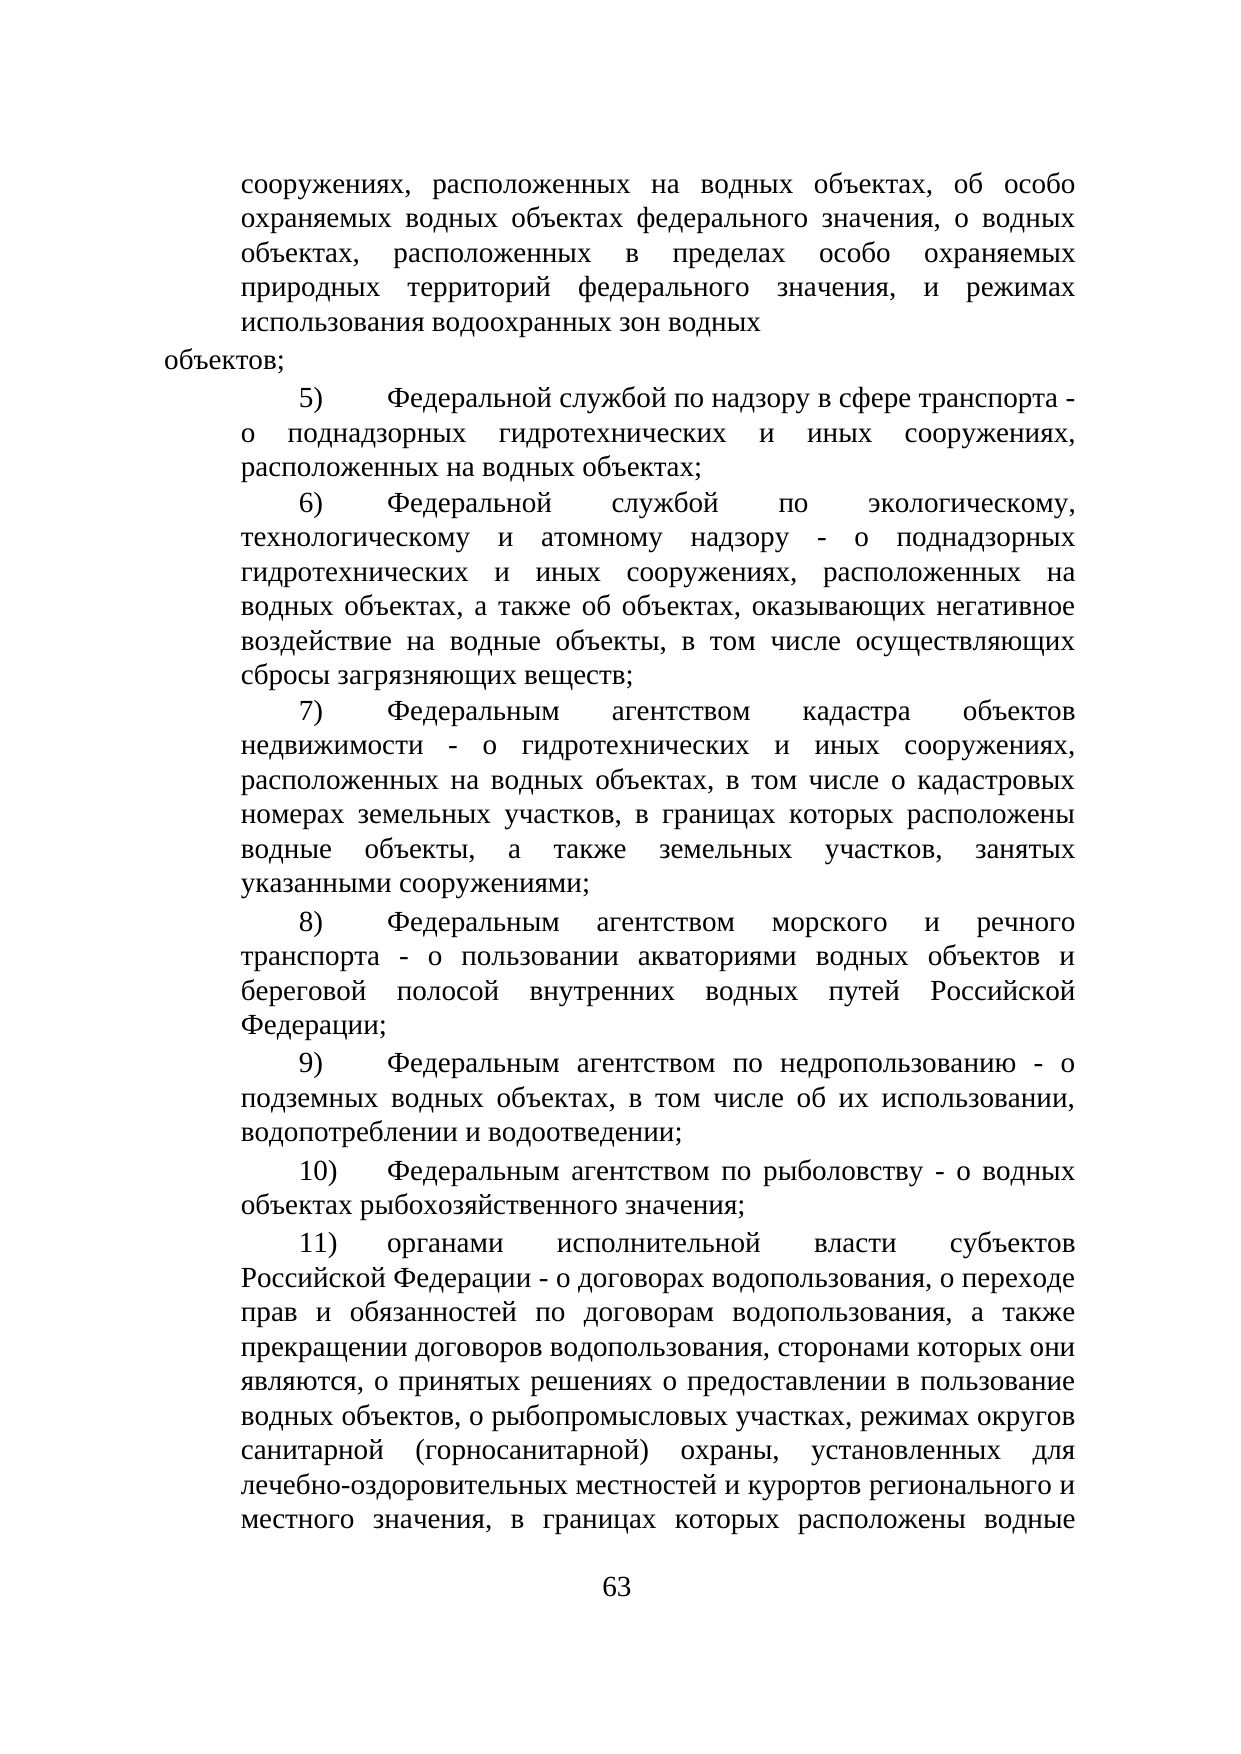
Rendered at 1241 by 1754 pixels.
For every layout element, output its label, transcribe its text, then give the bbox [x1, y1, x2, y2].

list Федеральной службой по экологическому, технологическому и атомному надзору - о поднадзорных гидротехнических и иных сооружениях, расположенных на водных объектах, а также об объектах, оказывающих негативное воздействие на водные объекты, в том числе осуществляющих сбросы загрязняющих веществ; [241, 485, 1076, 691]
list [241, 1226, 1076, 1535]
list Федеральным агентством по рыболовству - о водных объектах рыбохозяйственного значения; [241, 1153, 1076, 1221]
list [241, 166, 1076, 337]
list Федеральным агентством морского и речного транспорта - о пользовании акваториями водных объектов и береговой полосой внутренних водных путей Российской Федерации; [241, 904, 1076, 1041]
text объектов; [164, 342, 1076, 376]
list Федеральной службой по надзору в сфере транспорта - о поднадзорных гидротехнических и иных сооружениях, расположенных на водных объектах; [241, 381, 1076, 483]
list Федеральным агентством по недропользованию - о подземных водных объектах, в том числе об их использовании, водопотреблении и водоотведении; [241, 1045, 1076, 1148]
list Федеральным агентством кадастра объектов недвижимости - о гидротехнических и иных сооружениях, расположенных на водных объектах, в том числе о кадастровых номерах земельных участков, в границах которых расположены водные объекты, а также земельных участков, занятых указанными сооружениями; [241, 693, 1076, 899]
